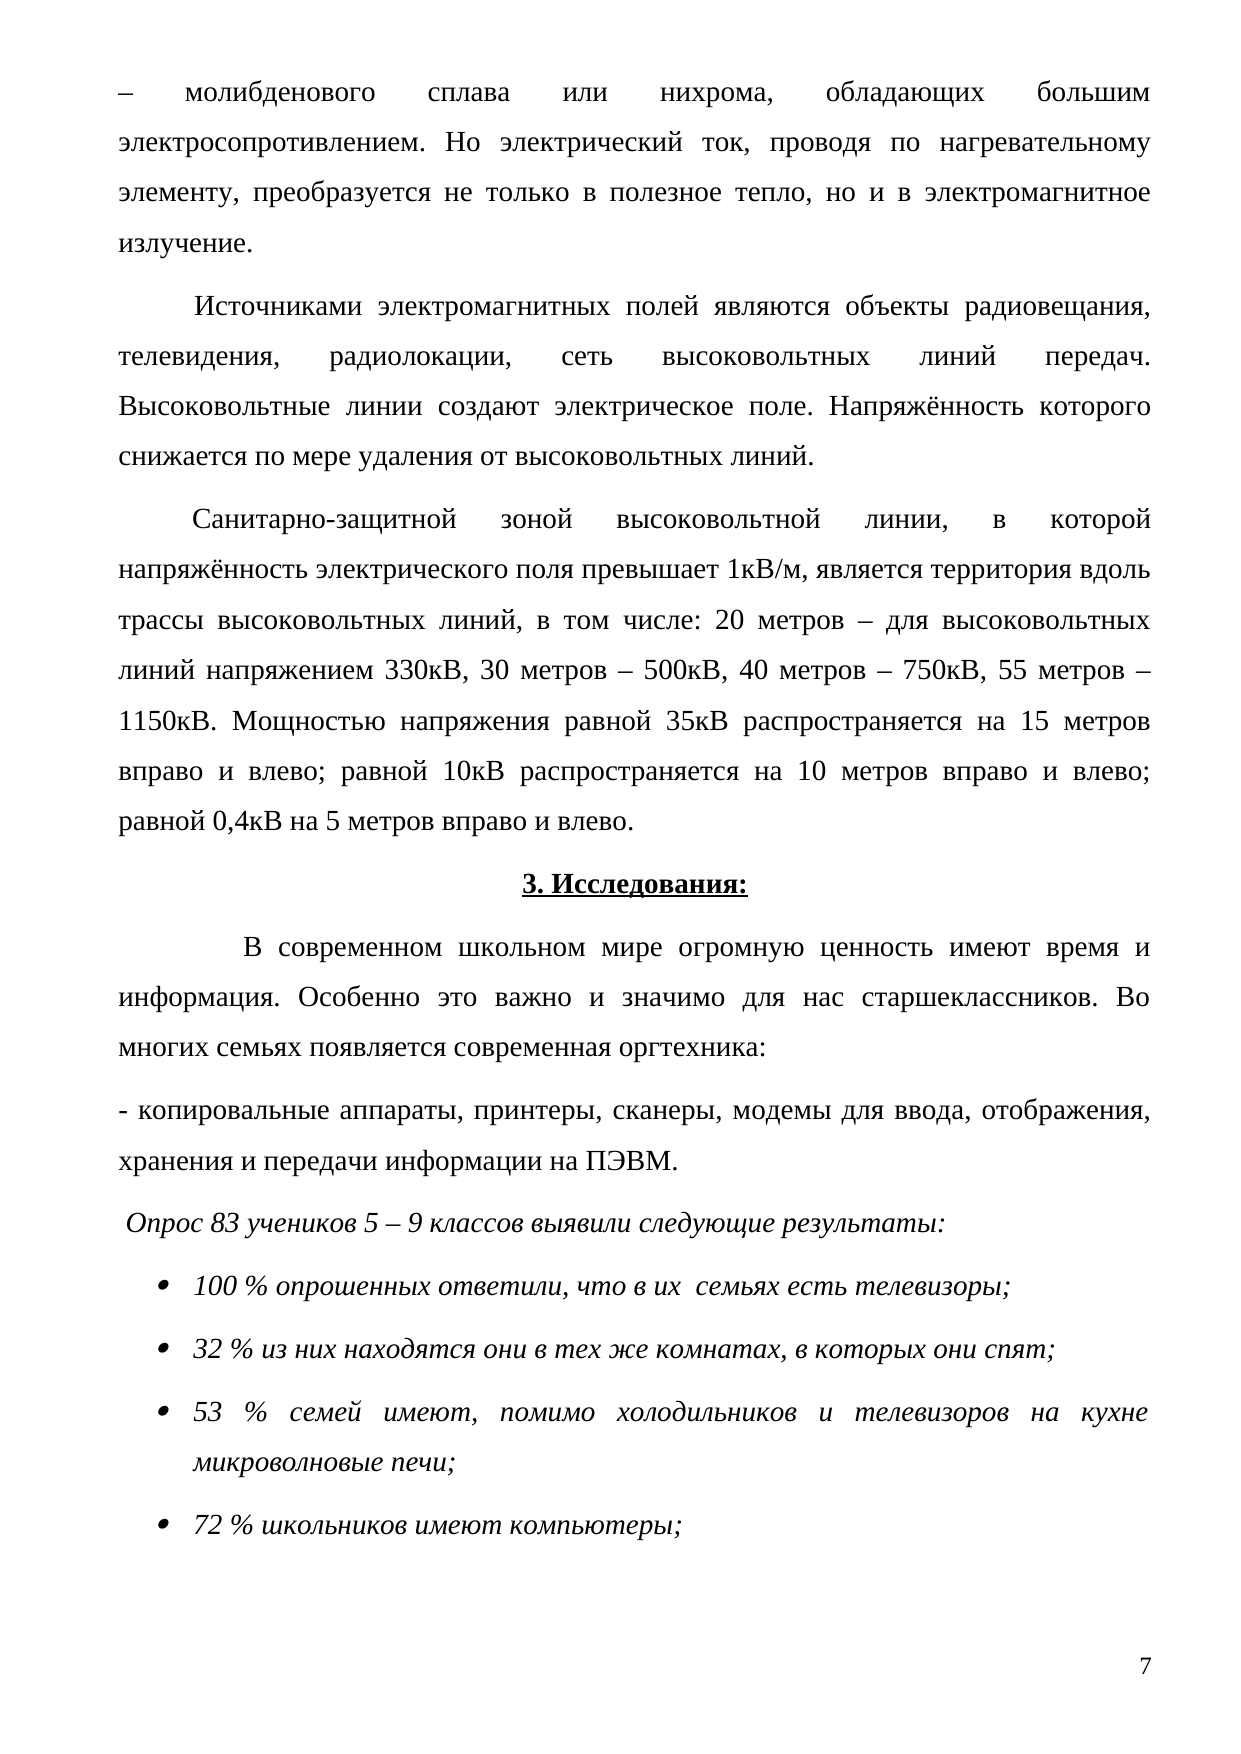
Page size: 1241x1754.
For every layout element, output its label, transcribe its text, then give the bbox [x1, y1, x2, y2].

text 3. Исследования: [118, 866, 1152, 899]
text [118, 74, 1152, 258]
text В современном школьном мире огромную ценность имеют время и информация. Особенно это важно и значимо для нас старшеклассников. Во многих семьях появляется современная оргтехника: [118, 929, 1152, 1063]
text - копировальные аппараты, принтеры, сканеры, модемы для ввода, отображения, хранения и передачи информации на ПЭВМ. [118, 1092, 1152, 1176]
text Санитарно-защитной зоной высоковольтной линии, в которой напряжённость электрического поля превышает 1кВ/м, является территория вдоль трассы высоковольтных линий, в том числе: – для высоковольтных линий напряжением 330кВ, – 500кВ, – 750кВ, – 1150кВ. Мощностью напряжения равной 35кВ распространяется на вправо и влево; равной 10кВ распространяется на вправо и влево; равной 0,4кВ на вправо и влево. [118, 501, 1152, 837]
list 53 % семей имеют, помимо холодильников и телевизоров на кухне микроволновые печи; [156, 1394, 1152, 1478]
list 100 % опрошенных ответили, что в их семьях есть телевизоры; [156, 1268, 1152, 1302]
text Источниками электромагнитных полей являются объекты радиовещания, телевидения, радиолокации, сеть высоковольтных линий передач. Высоковольтные линии создают электрическое поле. Напряжённость которого снижается по мере удаления от высоковольтных линий. [118, 288, 1152, 472]
list 72 % школьников имеют компьютеры; [156, 1507, 1152, 1541]
text Опрос 83 учеников 5 – 9 классов выявили следующие результаты: [118, 1205, 1152, 1239]
list 32 % из них находятся они в тех же комнатах, в которых они спят; [156, 1331, 1152, 1365]
